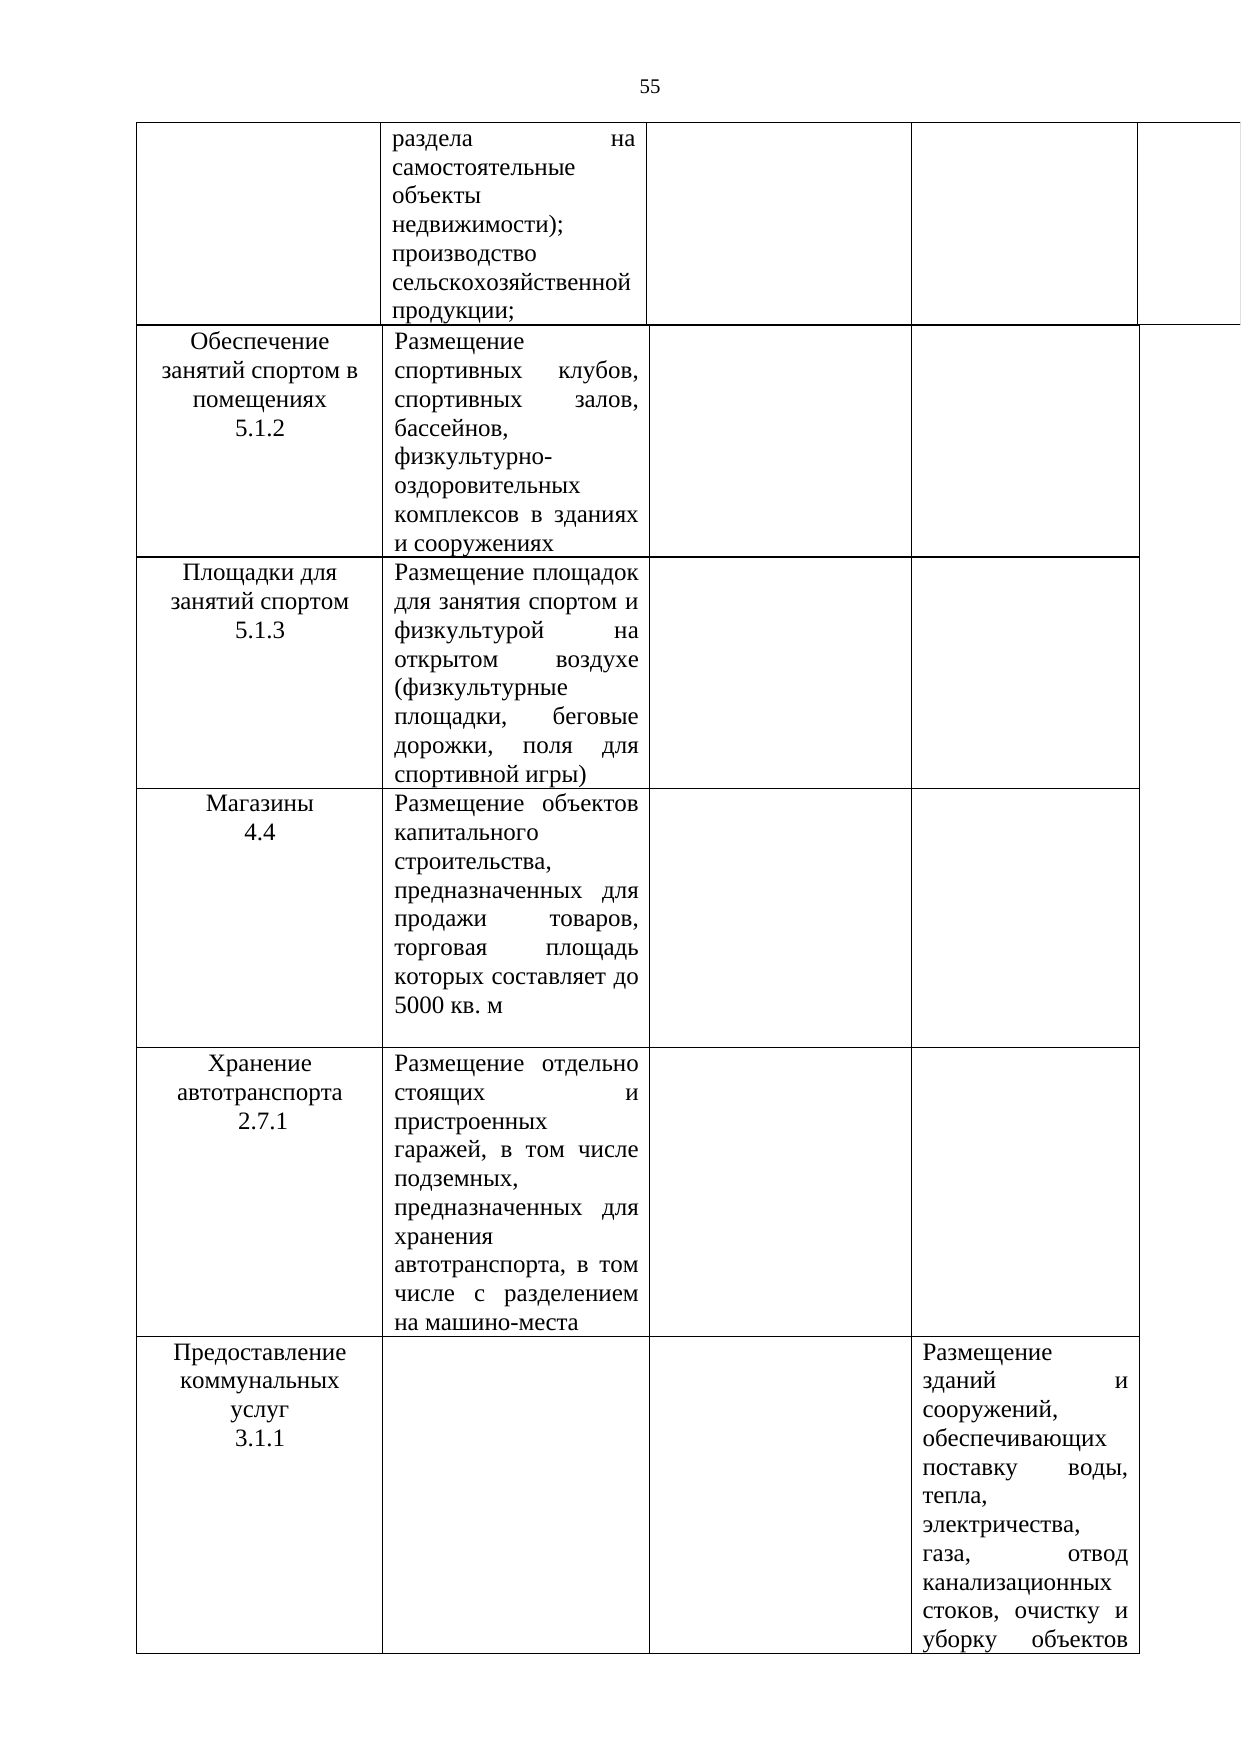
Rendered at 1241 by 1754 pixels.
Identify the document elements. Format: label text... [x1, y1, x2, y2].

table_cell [647, 123, 911, 324]
table_cell Размещение объектов капитального строительства, предназначенных для продажи товаров, торговая площадь которых составляет до 5000 кв. м [383, 789, 649, 1047]
table_header [650, 326, 911, 556]
table_cell [912, 1048, 1139, 1336]
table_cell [381, 123, 646, 324]
table_cell [383, 1337, 649, 1653]
table_cell [1138, 123, 1240, 324]
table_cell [137, 123, 380, 324]
table_header Размещение спортивных клубов, спортивных залов, бассейнов, физкультурно-оздоровительных комплексов в зданиях и сооружениях [383, 326, 649, 556]
table_cell [650, 789, 911, 1047]
table_header [912, 326, 1139, 556]
table_cell [912, 789, 1139, 1047]
table_cell Размещение площадок для занятия спортом и физкультурой на открытом воздухе (физкультурные площадки, беговые дорожки, поля для спортивной игры) [383, 558, 649, 787]
table_cell [912, 123, 1137, 324]
table_cell Хранение автотранспорта 2.7.1 [137, 1048, 382, 1336]
table_cell [650, 1337, 911, 1653]
table_cell [650, 1048, 911, 1336]
table_header Обеспечение занятий спортом в помещениях 5.1.2 [137, 326, 382, 556]
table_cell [912, 1337, 1139, 1653]
table_cell Магазины 4.4 [137, 789, 382, 1047]
table_cell [912, 558, 1139, 787]
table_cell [137, 1337, 382, 1653]
table_cell Площадки для занятий спортом 5.1.3 [137, 558, 382, 787]
table_cell Размещение отдельно стоящих и пристроенных гаражей, в том числе подземных, предназначенных для хранения автотранспорта, в том числе с разделением на машино-места [383, 1048, 649, 1336]
table_cell [650, 558, 911, 787]
